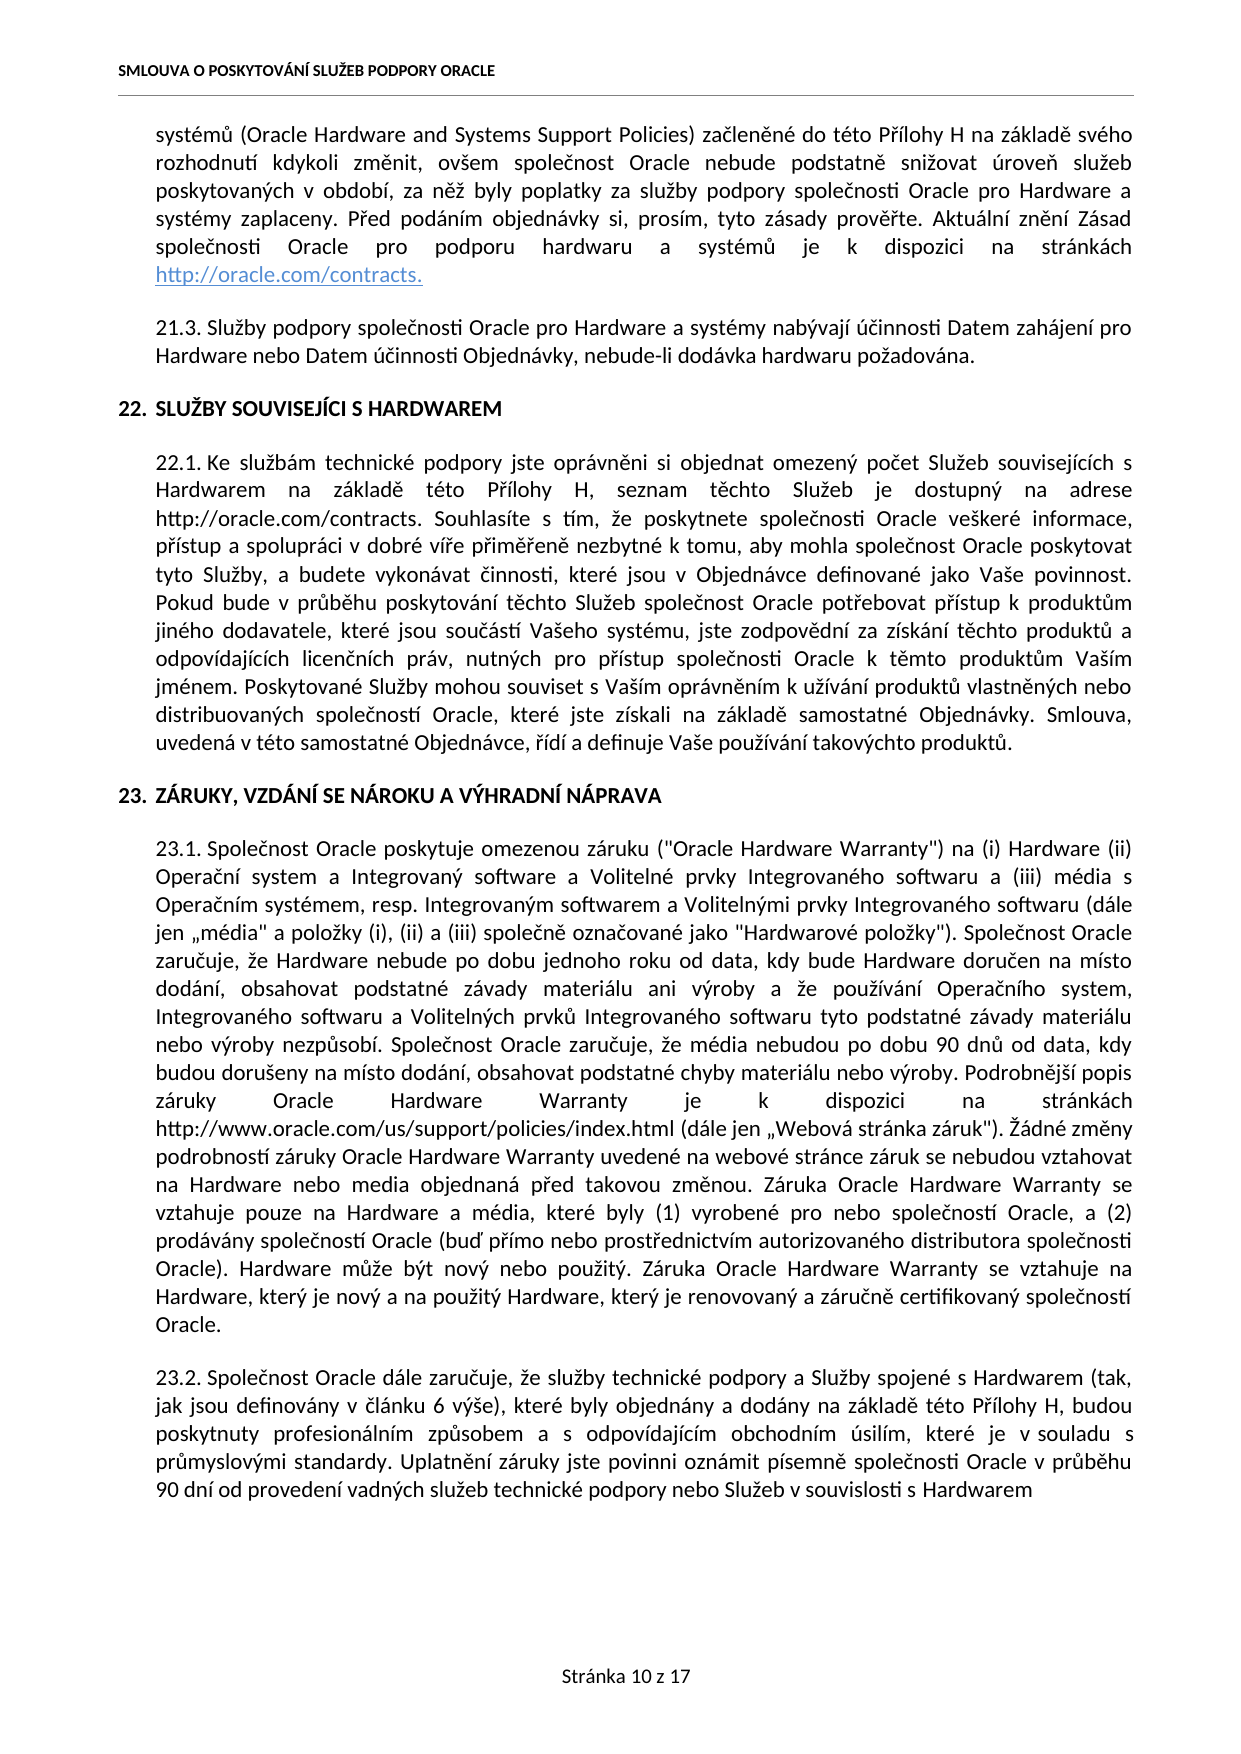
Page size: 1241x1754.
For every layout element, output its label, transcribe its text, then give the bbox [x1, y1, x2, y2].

list Ke službám technické podpory jste oprávněni si objednat omezený počet Služeb souvisejících s Hardwarem na základě této Přílohy H, seznam těchto Služeb je dostupný na adrese http://oracle.com/contracts. Souhlasíte s tím, že poskytnete společnosti Oracle veškeré informace, přístup a spolupráci v dobré víře přiměřeně nezbytné k tomu, aby mohla společnost Oracle poskytovat tyto Služby, a budete vykonávat činnosti, které jsou v Objednávce definované jako Vaše povinnost. Pokud bude v průběhu poskytování těchto Služeb společnost Oracle potřebovat přístup k produktům jiného dodavatele, které jsou součástí Vašeho systému, jste zodpovědní za získání těchto produktů a odpovídajících licenčních práv, nutných pro přístup společnosti Oracle k těmto produktům Vaším jménem. Poskytované Služby mohou souviset s Vaším oprávněním k užívání produktů vlastněných nebo distribuovaných společností Oracle, které jste získali na základě samostatné Objednávky. Smlouva, uvedená v této samostatné Objednávce, řídí a definuje Vaše používání takovýchto produktů. [155, 448, 1134, 756]
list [155, 120, 1134, 288]
list ZÁRUKY, VZDÁNÍ SE NÁROKU A VÝHRADNÍ NÁPRAVA [118, 781, 1134, 809]
list SLUŽBY SOUVISEJÍCI S HARDWAREM [118, 394, 1134, 423]
list Společnost Oracle poskytuje omezenou záruku ("Oracle Hardware Warranty") na (i) Hardware (ii) Operační system a Integrovaný software a Volitelné prvky Integrovaného softwaru a (iii) média s Operačním systémem, resp. Integrovaným softwarem a Volitelnými prvky Integrovaného softwaru (dále jen „média" a položky (i), (ii) a (iii) společně označované jako "Hardwarové položky"). Společnost Oracle zaručuje, že Hardware nebude po dobu jednoho roku od data, kdy bude Hardware doručen na místo dodání, obsahovat podstatné závady materiálu ani výroby a že používání Operačního system, Integrovaného softwaru a Volitelných prvků Integrovaného softwaru tyto podstatné závady materiálu nebo výroby nezpůsobí. Společnost Oracle zaručuje, že média nebudou po dobu 90 dnů od data, kdy budou dorušeny na místo dodání, obsahovat podstatné chyby materiálu nebo výroby. Podrobnější popis záruky Oracle Hardware Warranty je k dispozici na stránkách http://www.oracle.com/us/support/policies/index.html (dále jen „Webová stránka záruk"). Žádné změny podrobností záruky Oracle Hardware Warranty uvedené na webové stránce záruk se nebudou vztahovat na Hardware nebo media objednaná před takovou změnou. Záruka Oracle Hardware Warranty se vztahuje pouze na Hardware a média, které byly (1) vyrobené pro nebo společností Oracle, a (2) prodávány společností Oracle (buď přímo nebo prostřednictvím autorizovaného distributora společnosti Oracle). Hardware může být nový nebo použitý. Záruka Oracle Hardware Warranty se vztahuje na Hardware, který je nový a na použitý Hardware, který je renovovaný a záručně certifikovaný společností Oracle. [155, 834, 1134, 1338]
list Služby podpory společnosti Oracle pro Hardware a systémy nabývají účinnosti Datem zahájení pro Hardware nebo Datem účinnosti Objednávky, nebude-li dodávka hardwaru požadována. [155, 313, 1134, 369]
list Společnost Oracle dále zaručuje, že služby technické podpory a Služby spojené s Hardwarem (tak, jak jsou definovány v článku 6 výše), které byly objednány a dodány na základě této Přílohy H, budou poskytnuty profesionálním způsobem a s odpovídajícím obchodním úsilím, které je v souladu s průmyslovými standardy. Uplatnění záruky jste povinni oznámit písemně společnosti Oracle v průběhu 90 dní od provedení vadných služeb technické podpory nebo Služeb v souvislosti s Hardwarem [155, 1363, 1134, 1503]
